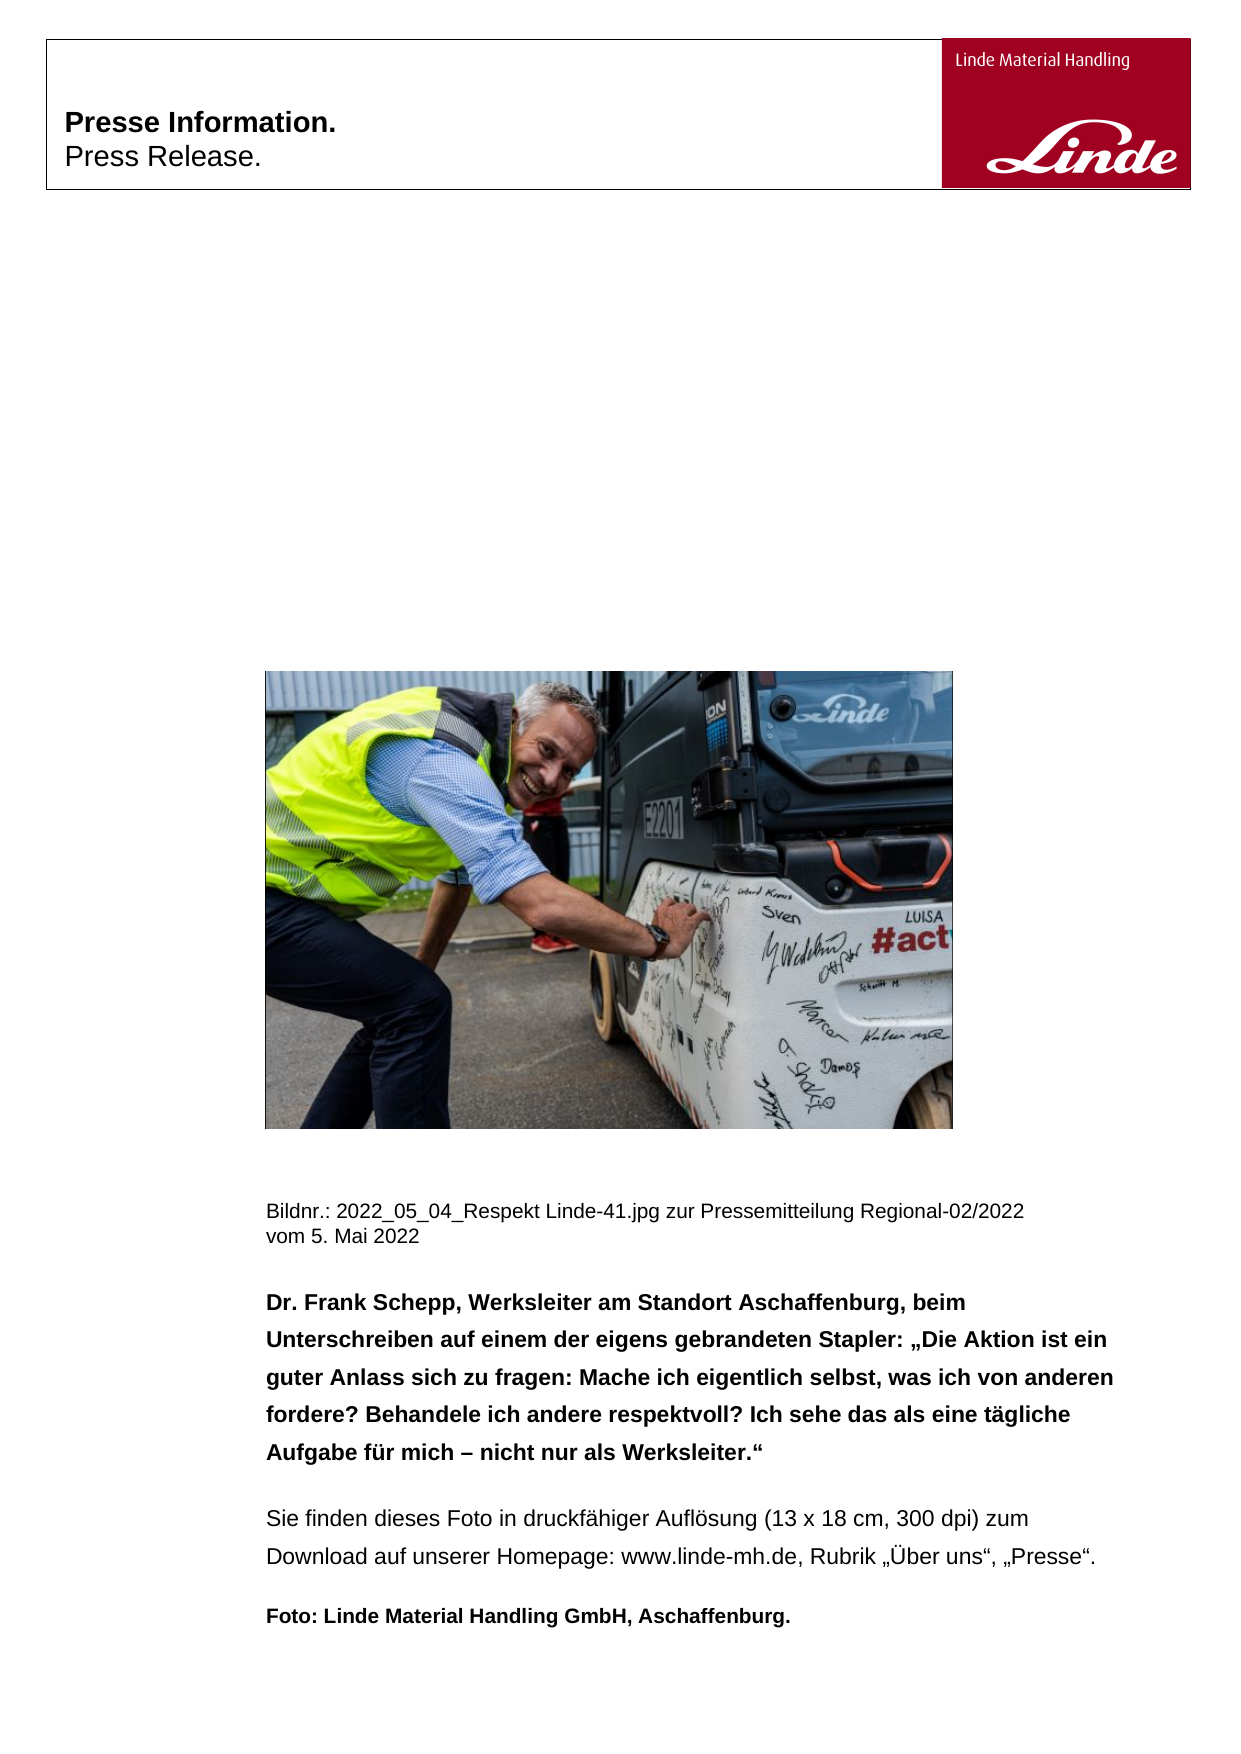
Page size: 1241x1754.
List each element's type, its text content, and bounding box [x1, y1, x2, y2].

text Bildnr.: 2022_05_04_Respekt Linde-41.jpg zur Pressemitteilung Regional-02/2022 [266, 1198, 1119, 1223]
text vom 5. Mai 2022 [266, 1223, 1119, 1248]
text Dr. Frank Schepp, Werksleiter am Standort Aschaffenburg, beim Unterschreiben auf einem der eigens gebrandeten Stapler: „Die Aktion ist ein guter Anlass sich zu fragen: Mache ich eigentlich selbst, was ich von anderen fordere? Behandele ich andere respektvoll? Ich sehe das als eine tägliche Aufgabe für mich – nicht nur als Werksleiter.“ [266, 1277, 1137, 1465]
text Foto: Linde Material Handling GmbH, Aschaffenburg. [266, 1598, 1137, 1627]
picture [941, 38, 1191, 188]
text Sie finden dieses Foto in druckfähiger Auflösung (13 x 18 cm, 300 dpi) zum Download auf unserer Homepage: www.linde-mh.de, Rubrik „Über uns“, „Presse“. [266, 1494, 1137, 1569]
picture [265, 671, 953, 1129]
